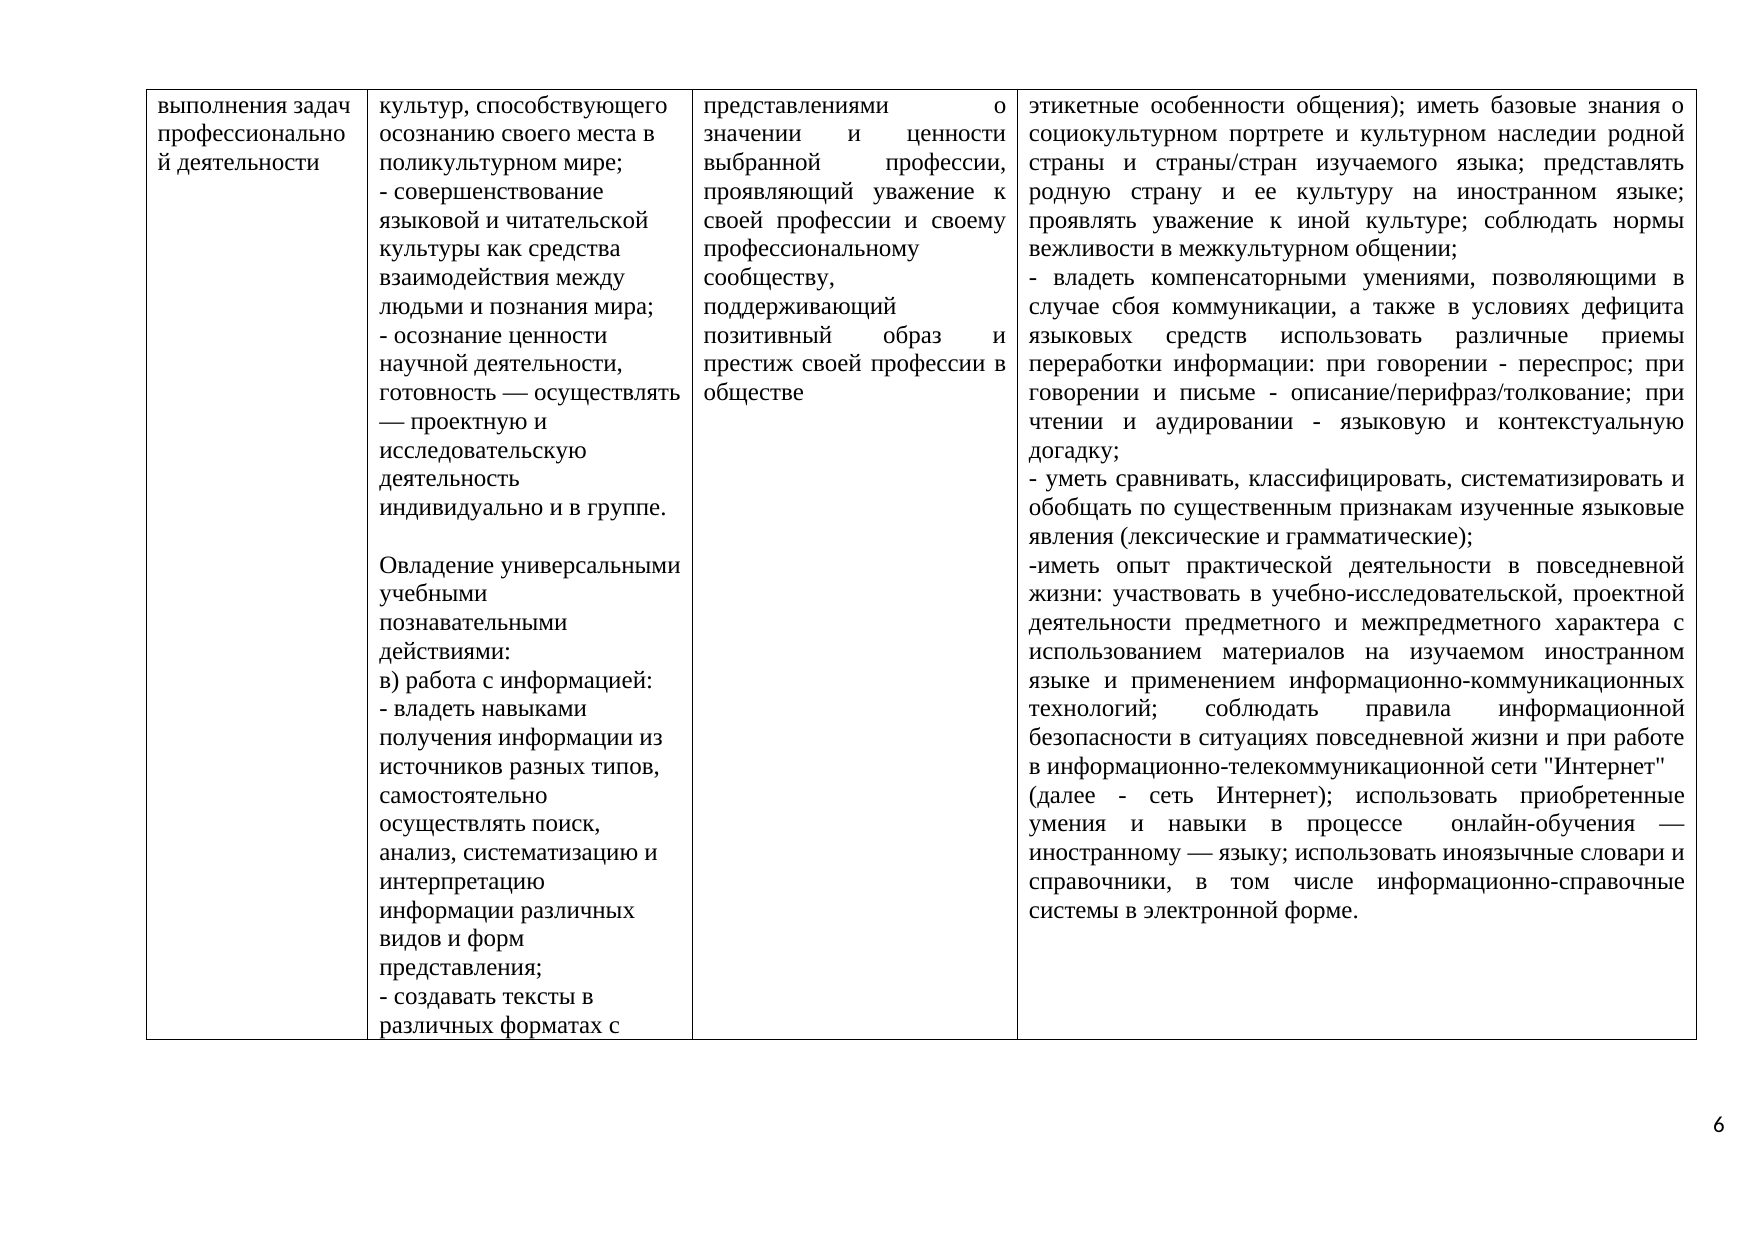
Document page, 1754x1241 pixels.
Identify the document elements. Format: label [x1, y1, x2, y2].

table_cell [147, 90, 367, 1038]
table_cell [693, 90, 1017, 1038]
table_cell [368, 90, 692, 1038]
table_cell [1018, 90, 1696, 1038]
